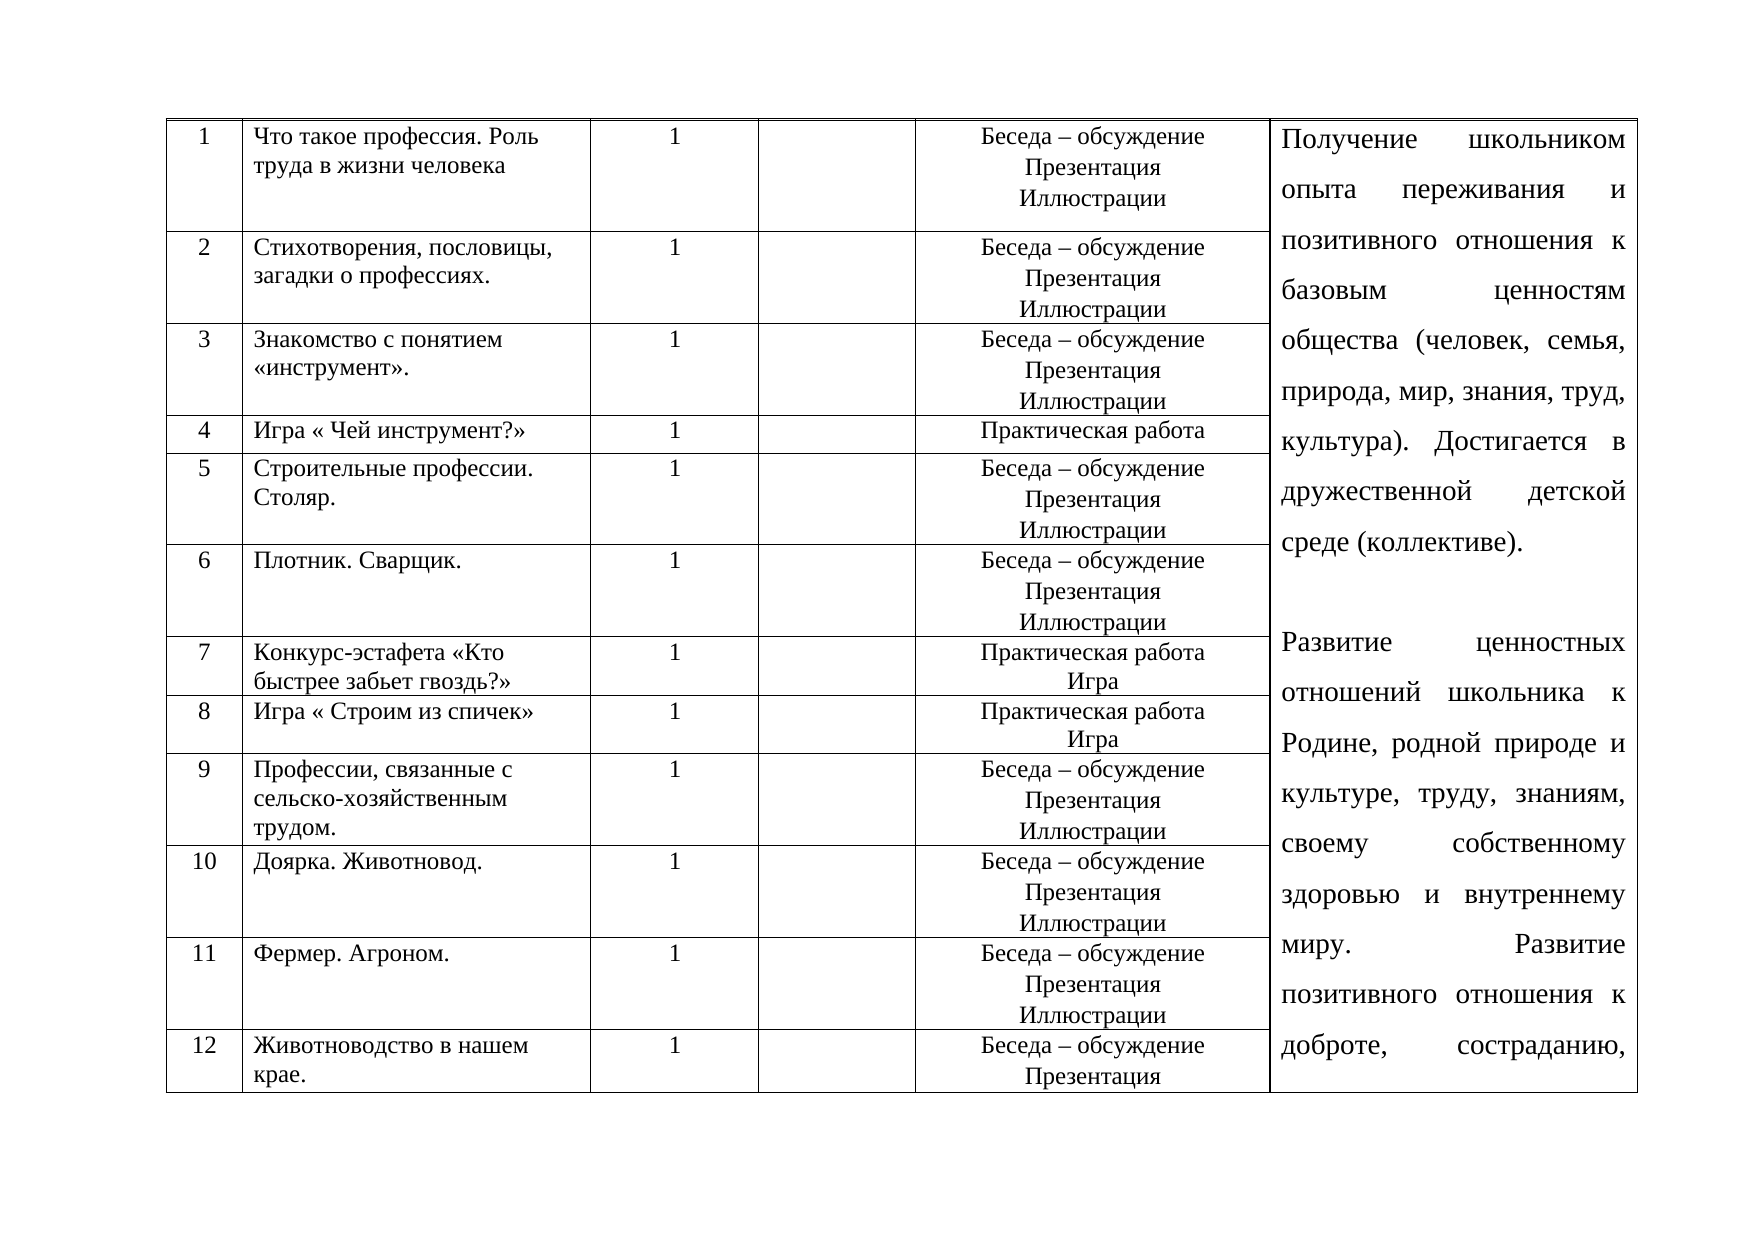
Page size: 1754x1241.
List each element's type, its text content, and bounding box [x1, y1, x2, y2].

table_cell Строительные профессии. Столяр. [243, 454, 590, 544]
table_cell Практическая работа Игра [916, 637, 1269, 695]
table_cell [759, 846, 915, 937]
table_cell Конкурс-эстафета «Кто быстрее забьет гвоздь?» [243, 637, 590, 695]
table_cell [759, 1030, 915, 1092]
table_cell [916, 846, 1269, 937]
table_cell Беседа – обсуждение Презентация Иллюстрации [916, 454, 1269, 544]
table_cell 1 [591, 696, 758, 753]
table_cell Плотник. Сварщик. [243, 545, 590, 636]
table_cell 8 [167, 696, 242, 753]
table_cell 1 [591, 938, 758, 1029]
table_cell [759, 416, 915, 452]
table_cell Практическая работа Игра [916, 696, 1269, 753]
table_cell 4 [167, 416, 242, 452]
table_cell 6 [167, 545, 242, 636]
table_cell Беседа – обсуждение Презентация Иллюстрации [916, 232, 1269, 323]
table_cell 3 [167, 324, 242, 414]
table_cell 1 [591, 454, 758, 544]
table_cell Что такое профессия. Роль труда в жизни человека [243, 121, 590, 231]
table_cell [759, 545, 915, 636]
table_cell 1 [591, 637, 758, 695]
table_cell 1 [591, 232, 758, 323]
table_cell Стихотворения, пословицы, загадки о профессиях. [243, 232, 590, 323]
table_cell Доярка. Животновод. [243, 846, 590, 937]
table_cell 1 [167, 121, 242, 231]
table_cell Получение школьником опыта переживания и позитивного отношения к базовым ценностям общества (человек, семья, природа, мир, знания, труд, культура). Достигается в дружественной детской среде (коллективе). Развитие ценностных отношений школьника к Родине, родной природе и культуре, труду, знаниям, своему собственному здоровью и внутреннему миру. Развитие позитивного отношения к доброте, состраданию, уважительному отношению к старшим. Развитие негативного отношения к жестокости, лжи и высокомерию. Приобретение школьниками умений: - оперировать основными понятиями и категориями; - рассказывать о профессии и обосновывать её значение в обществе; - пользоваться информацией, получаемой на уроках из учебной, художественной, научно-популярной литературы, СМИ, ИКТ. - переносить теоретические сведения о сферах человеческой деятельности на некоторые конкретные жизненные ситуации. [1271, 121, 1637, 1092]
table_cell 12 [167, 1030, 242, 1092]
table_cell 7 [167, 637, 242, 695]
table_cell Беседа – обсуждение Презентация Иллюстрации [916, 324, 1269, 414]
table_cell Игра « Чей инструмент?» [243, 416, 590, 452]
table_cell 1 [591, 324, 758, 414]
table_cell [759, 637, 915, 695]
table_cell [759, 754, 915, 845]
table_cell Игра « Строим из спичек» [243, 696, 590, 753]
table_cell [759, 938, 915, 1029]
table_cell 2 [167, 232, 242, 323]
table_cell 1 [591, 416, 758, 452]
table_cell 1 [591, 545, 758, 636]
table_cell Беседа – обсуждение Презентация Иллюстрации [916, 121, 1269, 231]
table_cell 1 [591, 121, 758, 231]
table_cell 5 [167, 454, 242, 544]
table_cell Практическая работа [916, 416, 1269, 452]
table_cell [243, 1030, 590, 1092]
table_cell Беседа – обсуждение Презентация Иллюстрации [916, 545, 1269, 636]
table_cell Беседа – обсуждение Презентация Иллюстрации [916, 754, 1269, 845]
table_cell [759, 232, 915, 323]
table_cell 11 [167, 938, 242, 1029]
table_cell 1 [591, 754, 758, 845]
table_cell [759, 696, 915, 753]
table_cell 9 [167, 754, 242, 845]
table_cell [759, 454, 915, 544]
table_cell 1 [591, 846, 758, 937]
table_cell 1 [591, 1030, 758, 1092]
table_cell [916, 1030, 1269, 1092]
table_cell Знакомство с понятием «инструмент». [243, 324, 590, 414]
table_cell [759, 121, 915, 231]
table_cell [916, 938, 1269, 1029]
table_cell [759, 324, 915, 414]
table_cell Фермер. Агроном. [243, 938, 590, 1029]
table_cell 10 [167, 846, 242, 937]
table_cell Профессии, связанные с сельско-хозяйственным трудом. [243, 754, 590, 845]
